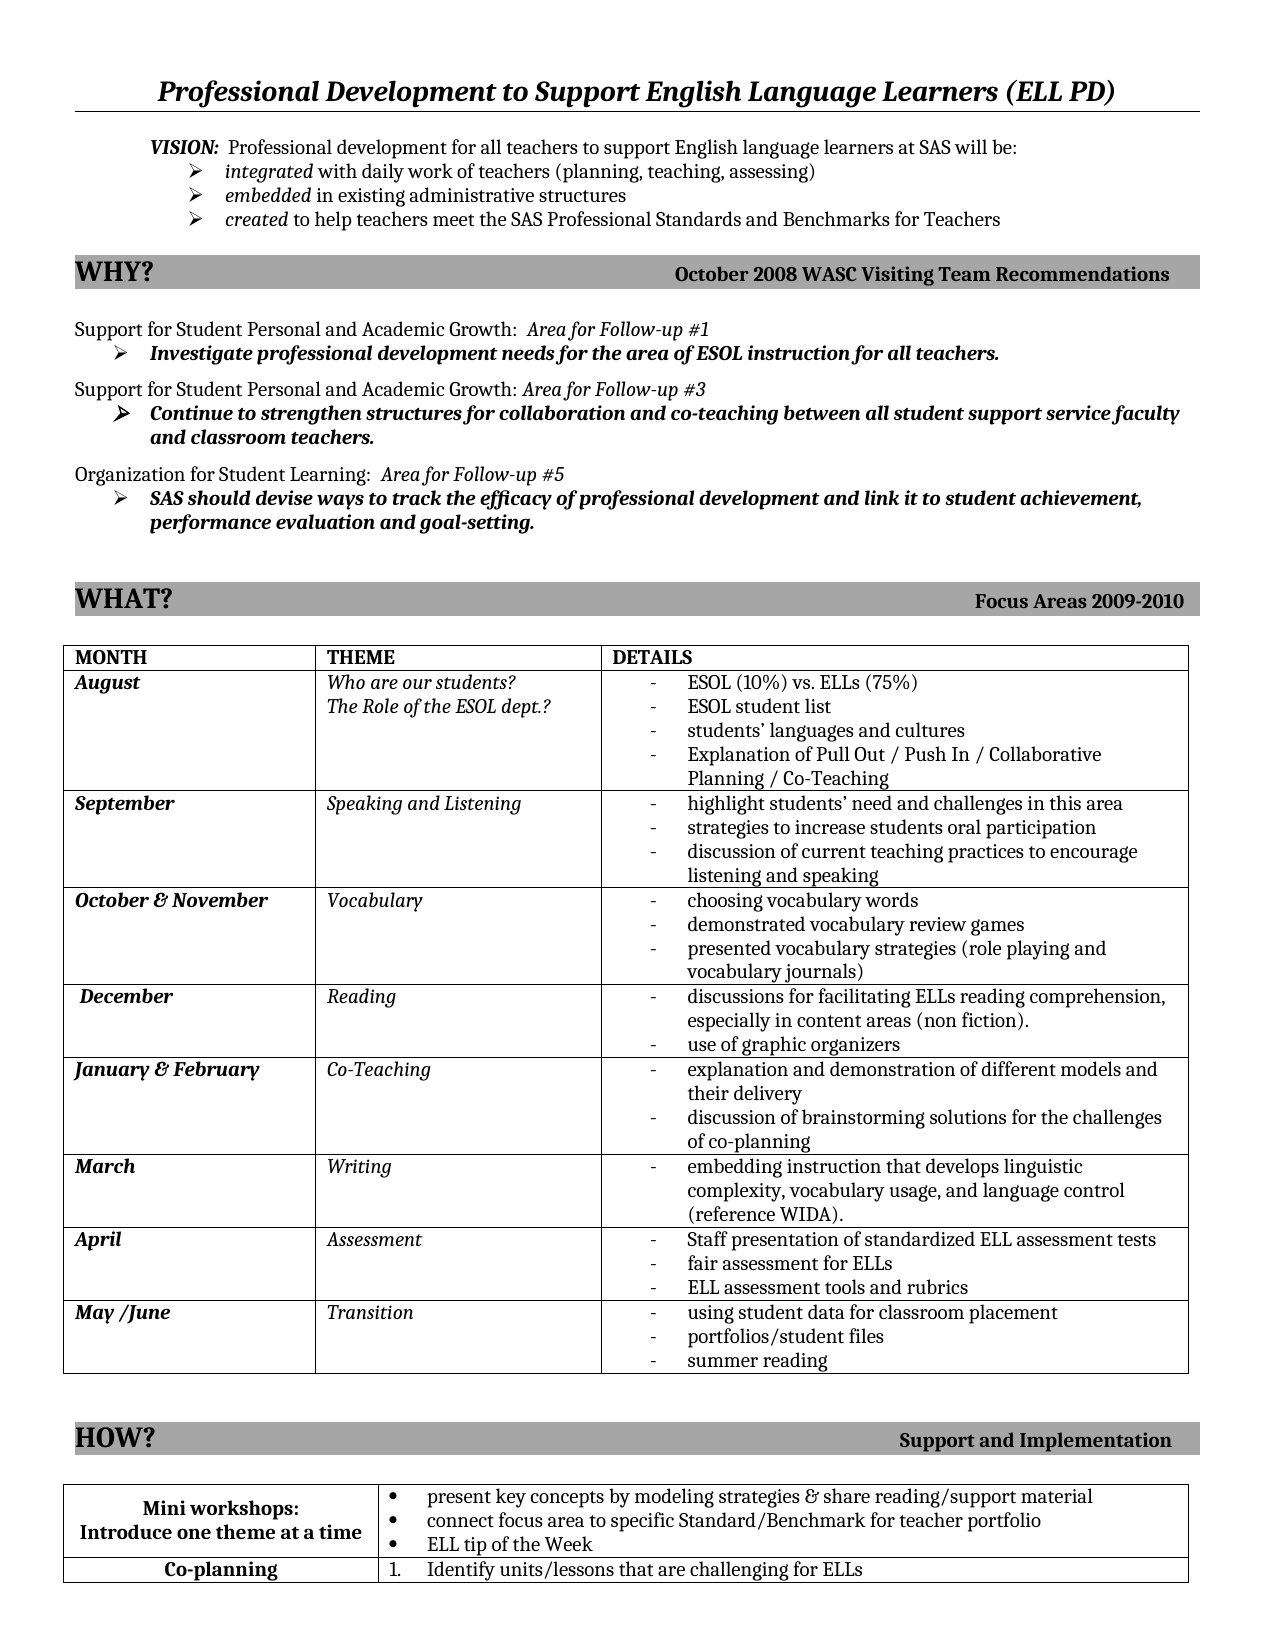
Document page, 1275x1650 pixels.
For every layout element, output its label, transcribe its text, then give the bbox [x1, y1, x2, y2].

list Investigate professional development needs for the area of ESOL instruction for all teachers. [112, 342, 1200, 366]
text VISION: Professional development for all teachers to support English language learners at SAS will be: [150, 136, 1200, 159]
table_header MONTH [64, 646, 315, 669]
table_header present key concepts by modeling strategies & share reading/support material connect focus area to specific Standard/Benchmark for teacher portfolio ELL tip of the Week [379, 1485, 1188, 1557]
table_cell Writing [316, 1155, 601, 1227]
list integrated with daily work of teachers (planning, teaching, assessing) [187, 159, 1200, 183]
table_cell Transition [316, 1301, 601, 1373]
text Support for Student Personal and Academic Growth: Area for Follow-up #1 [75, 318, 1200, 342]
table_cell Who are our students? The Role of the ESOL dept.? [316, 671, 601, 790]
list SAS should devise ways to track the efficacy of professional development and link it to student achievement, performance evaluation and goal-setting. [112, 486, 1200, 534]
text WHY? October 2008 WASC Visiting Team Recommendations [75, 255, 1200, 289]
table_cell embedding instruction that develops linguistic complexity, vocabulary usage, and language control (reference WIDA). [602, 1155, 1188, 1227]
table_cell March [64, 1155, 315, 1227]
table_cell January & February [64, 1058, 315, 1154]
table_cell August [64, 671, 315, 790]
table_cell Vocabulary [316, 888, 601, 984]
table_cell April [64, 1228, 315, 1300]
list Continue to strengthen structures for collaboration and co-teaching between all student support service faculty and classroom teachers. [112, 402, 1200, 450]
table_header THEME [316, 646, 601, 669]
list embedded in existing administrative structures [187, 183, 1200, 207]
table_cell explanation and demonstration of different models and their delivery discussion of brainstorming solutions for the challenges of co-planning [602, 1058, 1188, 1154]
table_cell choosing vocabulary words demonstrated vocabulary review games presented vocabulary strategies (role playing and vocabulary journals) [602, 888, 1188, 984]
table_cell Co-Teaching [316, 1058, 601, 1154]
table_cell May /June [64, 1301, 315, 1373]
table_cell Staff presentation of standardized ELL assessment tests fair assessment for ELLs ELL assessment tools and rubrics [602, 1228, 1188, 1300]
text HOW? Support and Implementation [75, 1422, 1200, 1455]
table_cell highlight students’ need and challenges in this area strategies to increase students oral participation discussion of current teaching practices to encourage listening and speaking [602, 791, 1188, 887]
table_cell December [64, 985, 315, 1057]
table_cell using student data for classroom placement portfolios/student files summer reading [602, 1301, 1188, 1373]
list created to help teachers meet the SAS Professional Standards and Benchmarks for Teachers [187, 207, 1200, 231]
table_cell September [64, 791, 315, 887]
table_cell Speaking and Listening [316, 791, 601, 887]
text Support for Student Personal and Academic Growth: Area for Follow-up #3 [75, 378, 1200, 402]
table_cell Co-planning [64, 1558, 378, 1582]
table_cell discussions for facilitating ELLs reading comprehension, especially in content areas (non fiction). use of graphic organizers [602, 985, 1188, 1057]
table_cell October & November [64, 888, 315, 984]
table_cell Assessment [316, 1228, 601, 1300]
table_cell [379, 1558, 1188, 1582]
table_header Mini workshops: Introduce one theme at a time [64, 1485, 378, 1557]
table_cell ESOL (10%) vs. ELLs (75%) ESOL student list students’ languages and cultures Explanation of Pull Out / Push In / Collaborative Planning / Co-Teaching [602, 671, 1188, 790]
table_cell Reading [316, 985, 601, 1057]
text Organization for Student Learning: Area for Follow-up #5 [75, 462, 1200, 486]
text WHAT? Focus Areas 2009-2010 [75, 582, 1200, 616]
table_header DETAILS [602, 646, 1188, 669]
